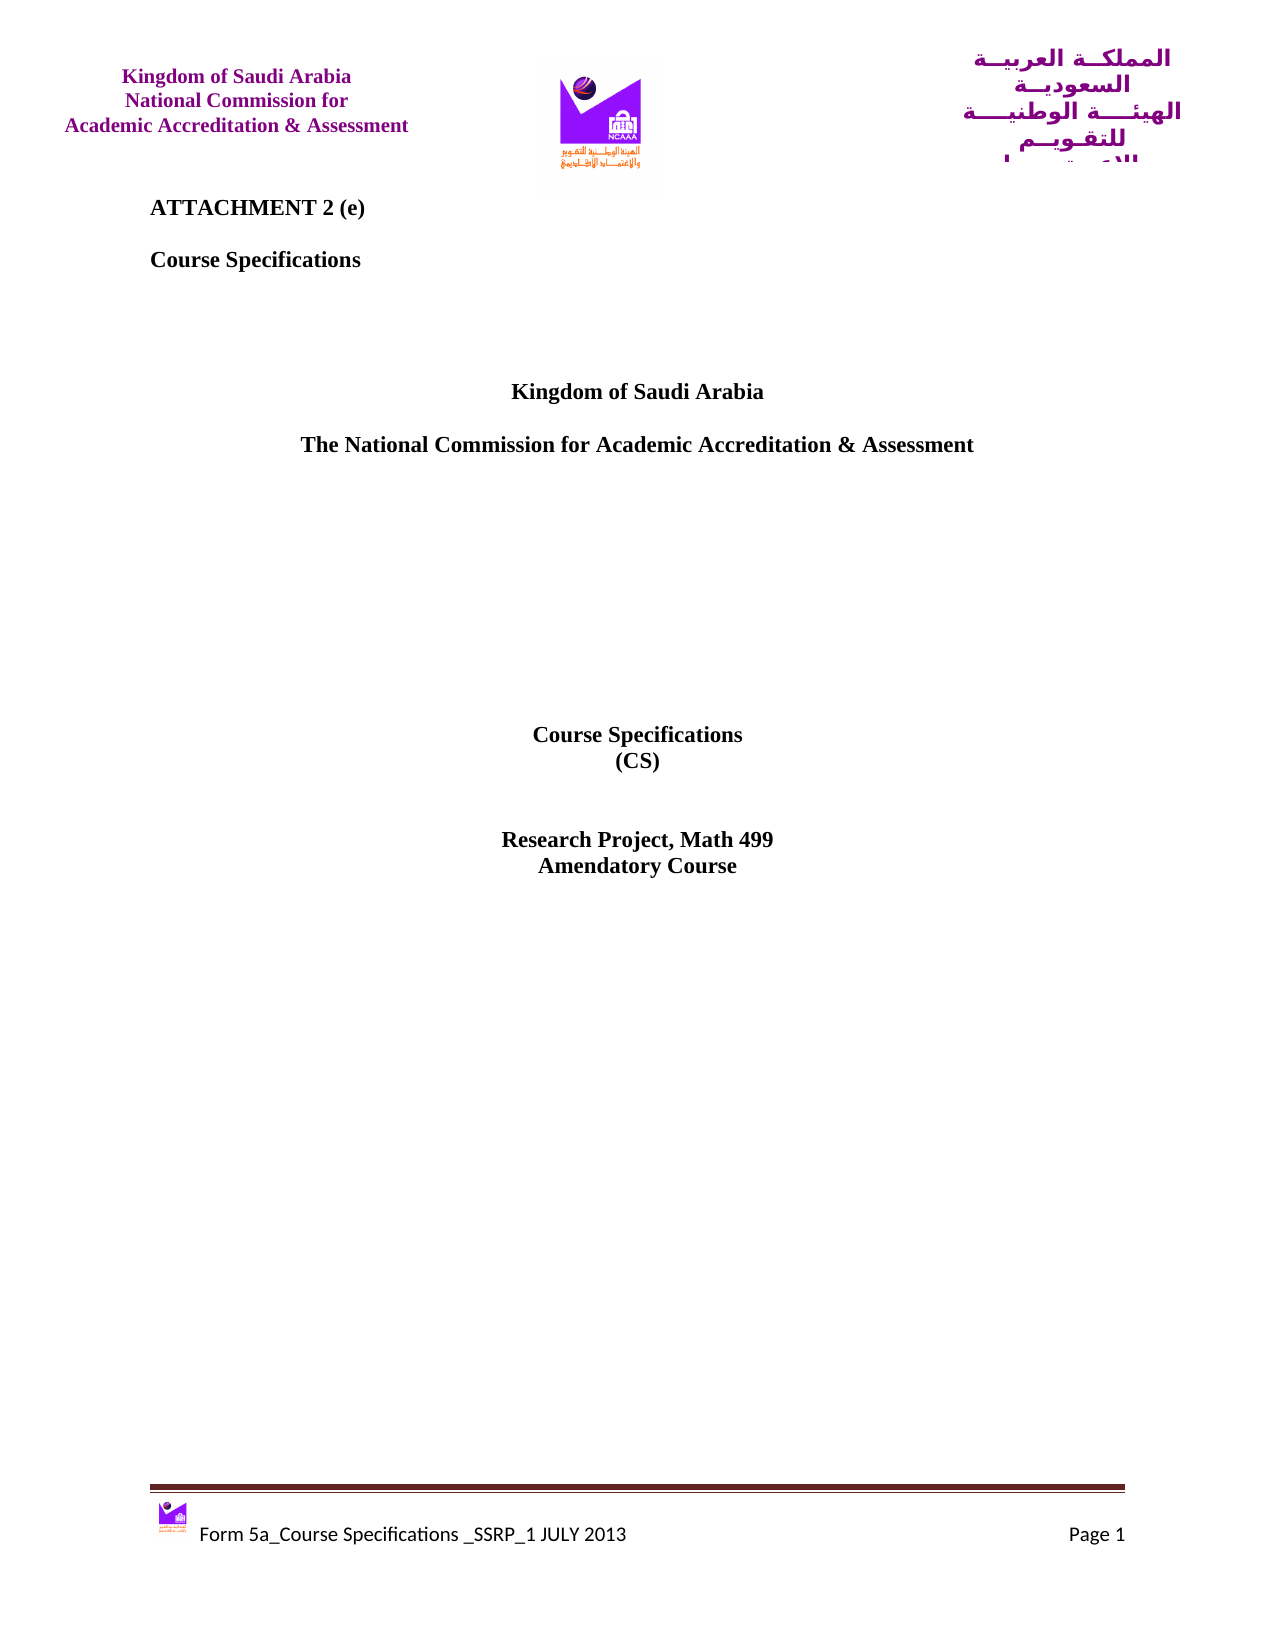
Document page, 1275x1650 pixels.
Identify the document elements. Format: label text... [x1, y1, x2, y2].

text (CS) [150, 747, 1125, 773]
text The National Commission for Academic Accreditation & Assessment [150, 431, 1125, 457]
picture [534, 56, 666, 194]
subtitle ATTACHMENT 2 (e) [150, 193, 1125, 220]
picture [150, 1495, 195, 1541]
text Research Project, Math 499 [150, 826, 1125, 852]
text Amendatory Course [150, 852, 1125, 879]
text Course Specifications [150, 721, 1125, 747]
subtitle Course Specifications [150, 246, 1125, 273]
text Kingdom of Saudi Arabia [150, 378, 1125, 404]
